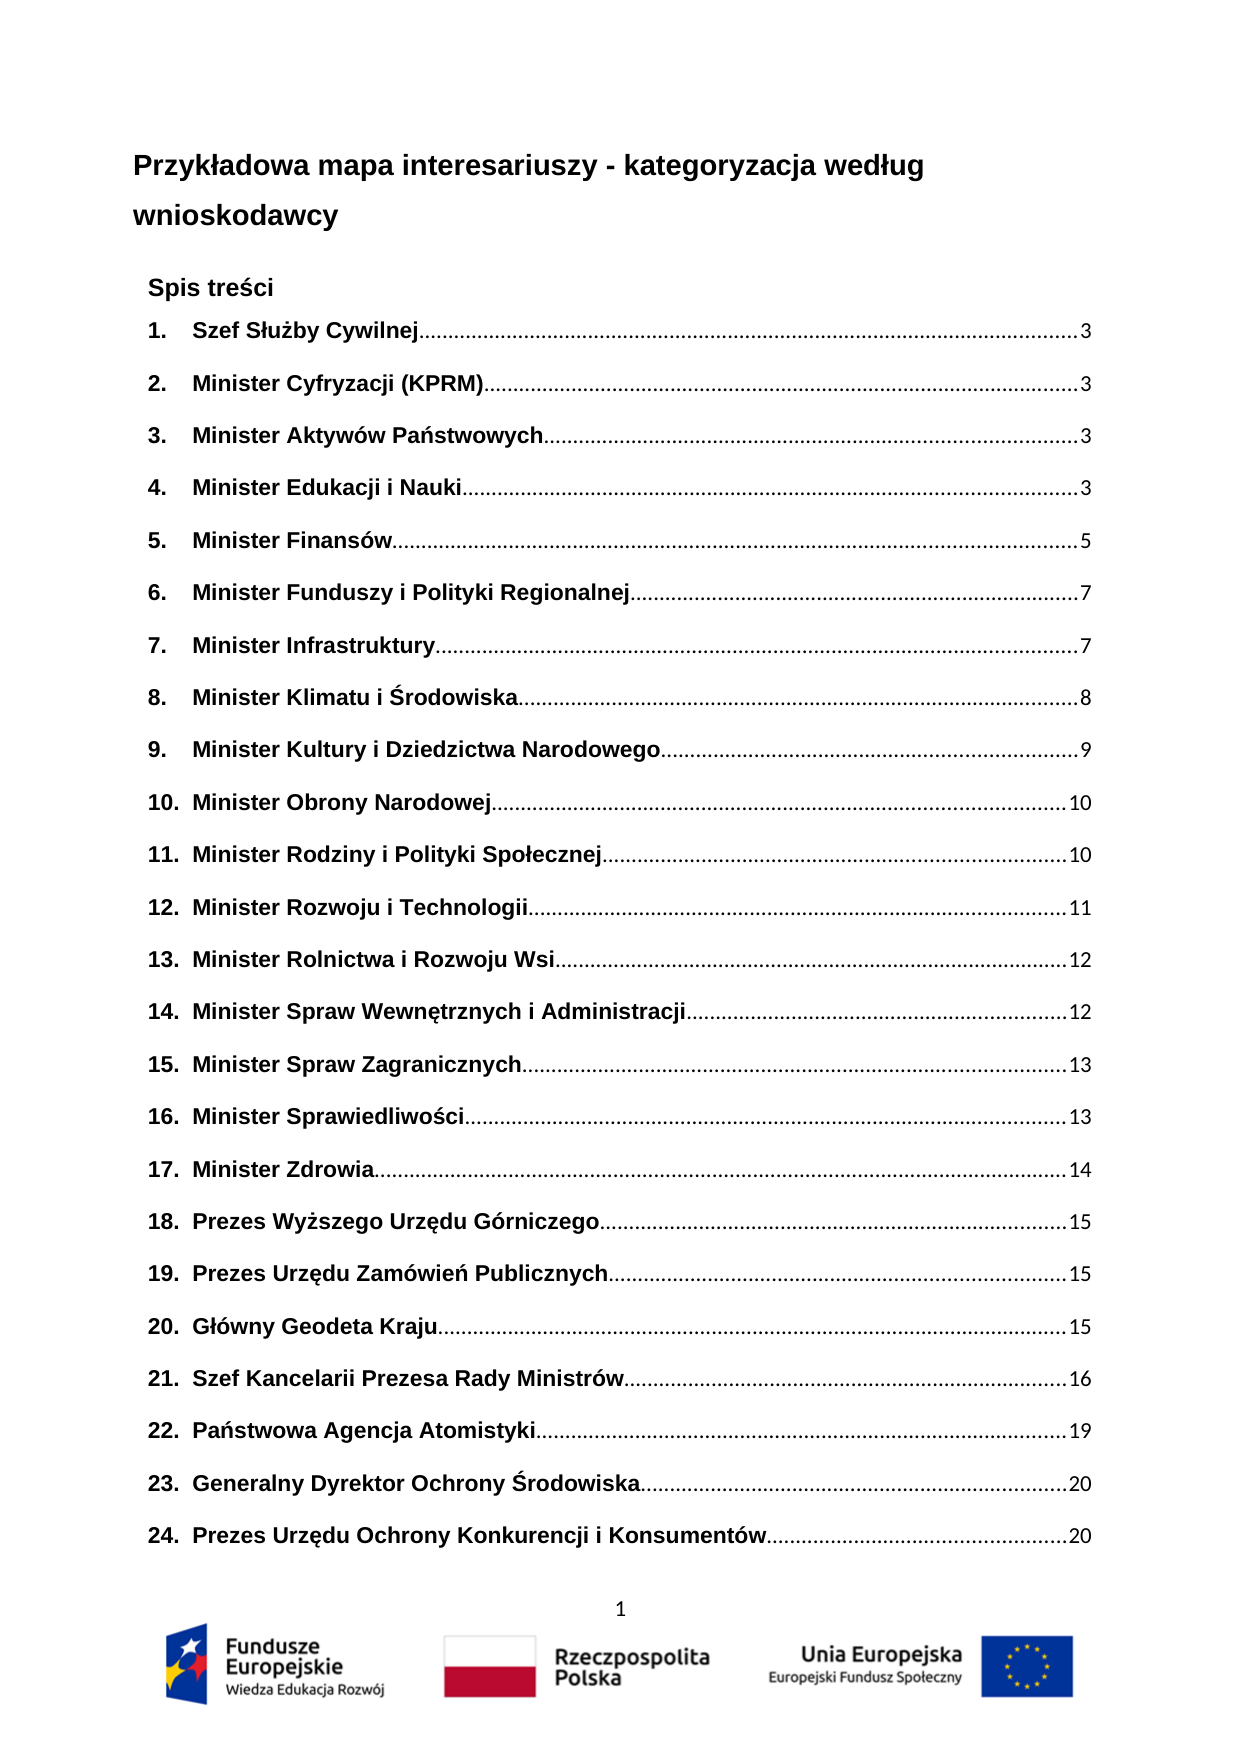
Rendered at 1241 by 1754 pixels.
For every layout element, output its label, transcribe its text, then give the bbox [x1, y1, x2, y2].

picture [146, 1603, 1093, 1725]
text Przykładowa mapa interesariuszy - kategoryzacja według wnioskodawcy [133, 148, 1093, 231]
